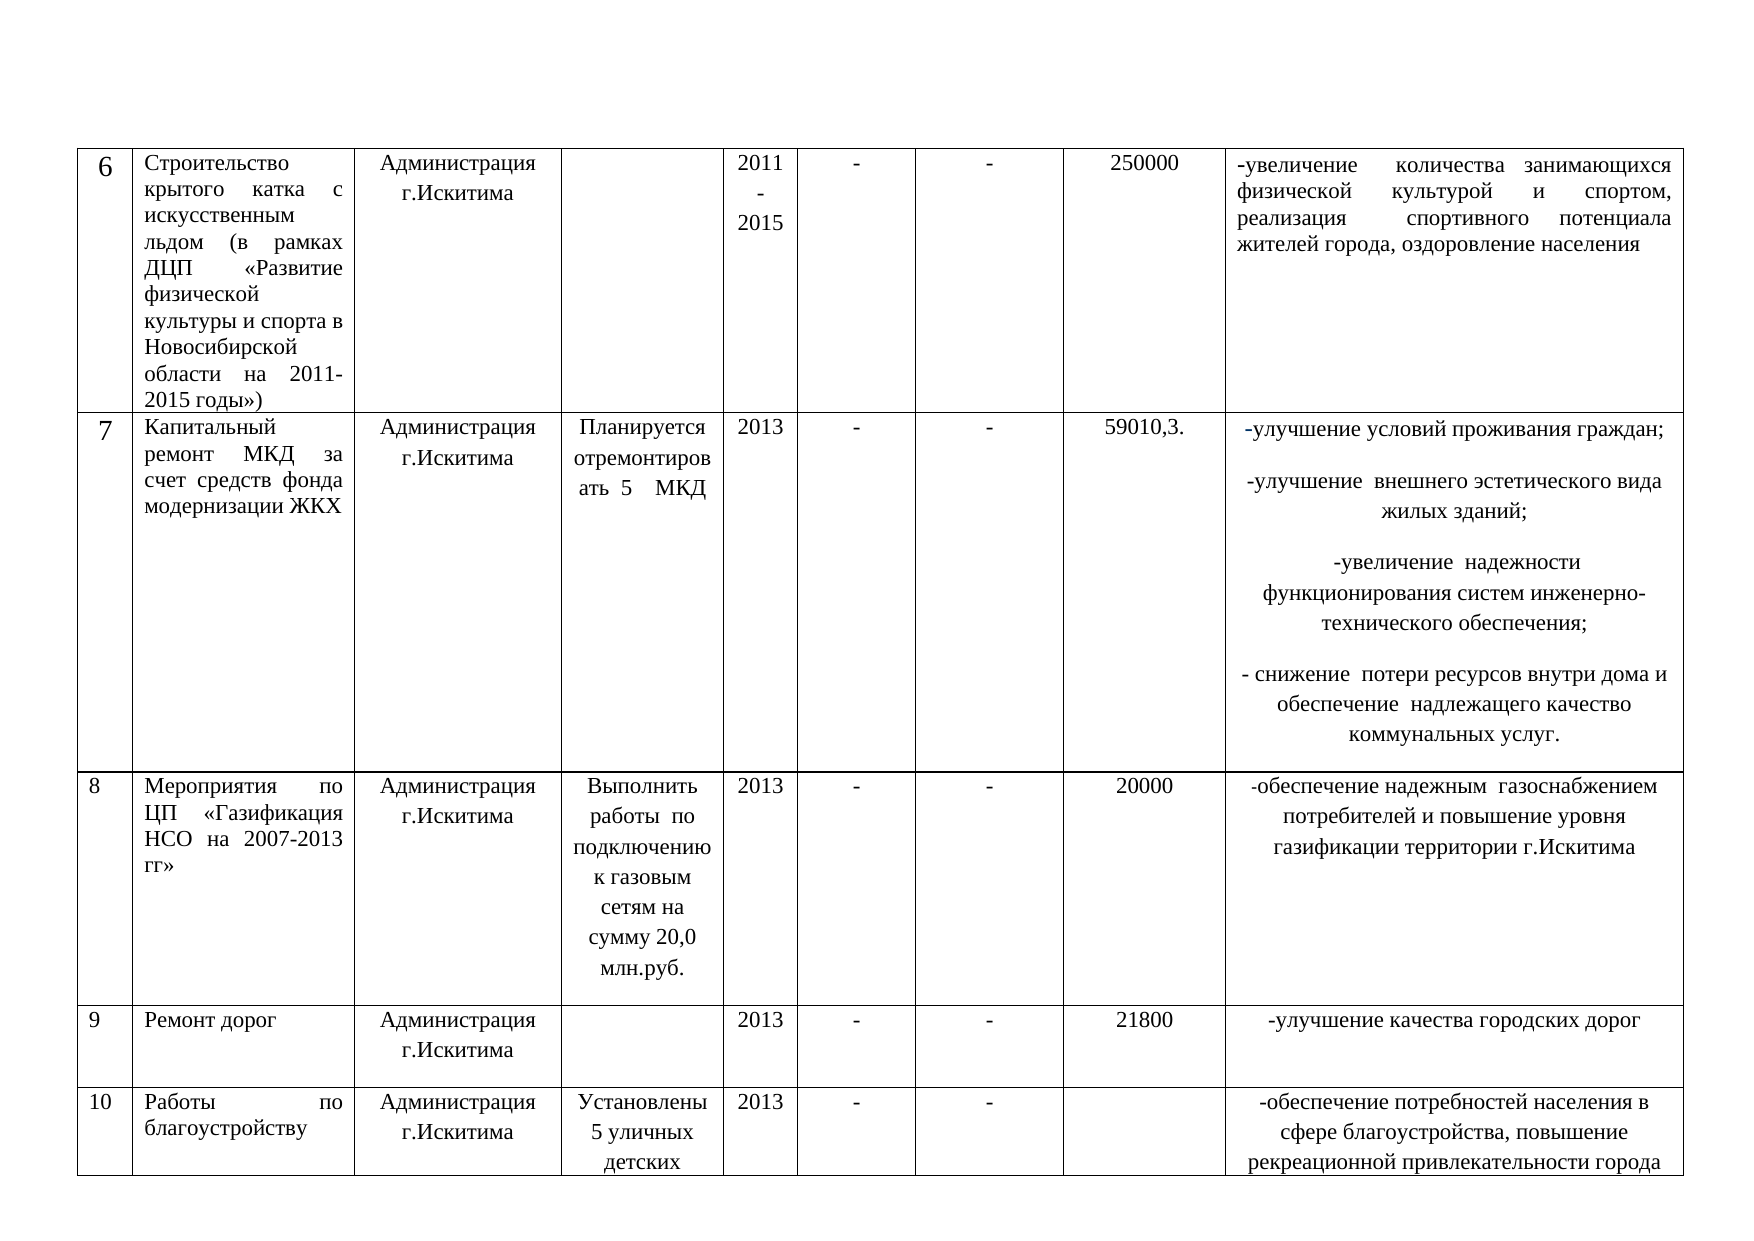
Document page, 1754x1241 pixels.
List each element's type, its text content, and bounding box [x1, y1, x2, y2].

table_cell 59010,3. [1064, 413, 1225, 771]
table_cell Выполнить работы по подключению к газовым сетям на сумму 20,0 млн.руб. [562, 773, 723, 1005]
table_cell 250000 [1064, 149, 1225, 412]
table_cell - [916, 1006, 1063, 1087]
table_cell 2013 [724, 413, 797, 771]
table_cell Администрация г.Искитима [355, 413, 561, 771]
table_cell 10 [78, 1088, 132, 1175]
table_cell Администрация г.Искитима [355, 1006, 561, 1087]
table_cell [562, 1006, 723, 1087]
table_cell Планируется отремонтировать 5 МКД [562, 413, 723, 771]
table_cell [133, 1088, 354, 1175]
table_cell Строительство крытого катка с искусственным льдом (в рамках ДЦП «Развитие физической культуры и спорта в Новосибирской области на 2011-2015 годы») [133, 149, 354, 412]
table_cell 21800 [1064, 1006, 1225, 1087]
table_cell - [916, 773, 1063, 1005]
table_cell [1226, 1088, 1683, 1175]
table_cell 9 [78, 1006, 132, 1087]
table_cell Мероприятия по ЦП «Газификация НСО на 2007-2013 гг» [133, 773, 354, 1005]
table_cell - [798, 773, 915, 1005]
table_cell 2013 [724, 773, 797, 1005]
table_cell 8 [78, 773, 132, 1005]
table_cell - [798, 149, 915, 412]
table_cell 2013 [724, 1006, 797, 1087]
table_cell - [916, 1088, 1063, 1175]
table_cell 6 [78, 149, 132, 412]
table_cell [562, 1088, 723, 1175]
table_cell Ремонт дорог [133, 1006, 354, 1087]
table_cell -улучшение качества городских дорог [1226, 1006, 1683, 1087]
table_cell [1064, 1088, 1225, 1175]
table_cell - [798, 413, 915, 771]
table_cell -обеспечение надежным газоснабжением потребителей и повышение уровня газификации территории г.Искитима [1226, 773, 1683, 1005]
table_cell 2011-2015 [724, 149, 797, 412]
table_cell - [798, 1088, 915, 1175]
table_cell 2013 [724, 1088, 797, 1175]
table_cell [562, 149, 723, 412]
table_cell 20000 [1064, 773, 1225, 1005]
table_cell - [916, 413, 1063, 771]
table_cell -увеличение количества занимающихся физической культурой и спортом, реализация спортивного потенциала жителей города, оздоровление населения [1226, 149, 1683, 412]
table_cell Администрация г.Искитима [355, 773, 561, 1005]
table_cell - [798, 1006, 915, 1087]
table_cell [355, 149, 561, 412]
table_cell - [916, 149, 1063, 412]
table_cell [355, 1088, 561, 1175]
table_cell Капитальный ремонт МКД за счет средств фонда модернизации ЖКХ [133, 413, 354, 771]
table_cell -улучшение условий проживания граждан; -улучшение внешнего эстетического вида жилых зданий; -увеличение надежности функционирования систем инженерно-технического обеспечения; - снижение потери ресурсов внутри дома и обеспечение надлежащего качество коммунальных услуг. [1226, 413, 1683, 771]
table_cell 7 [78, 413, 132, 771]
